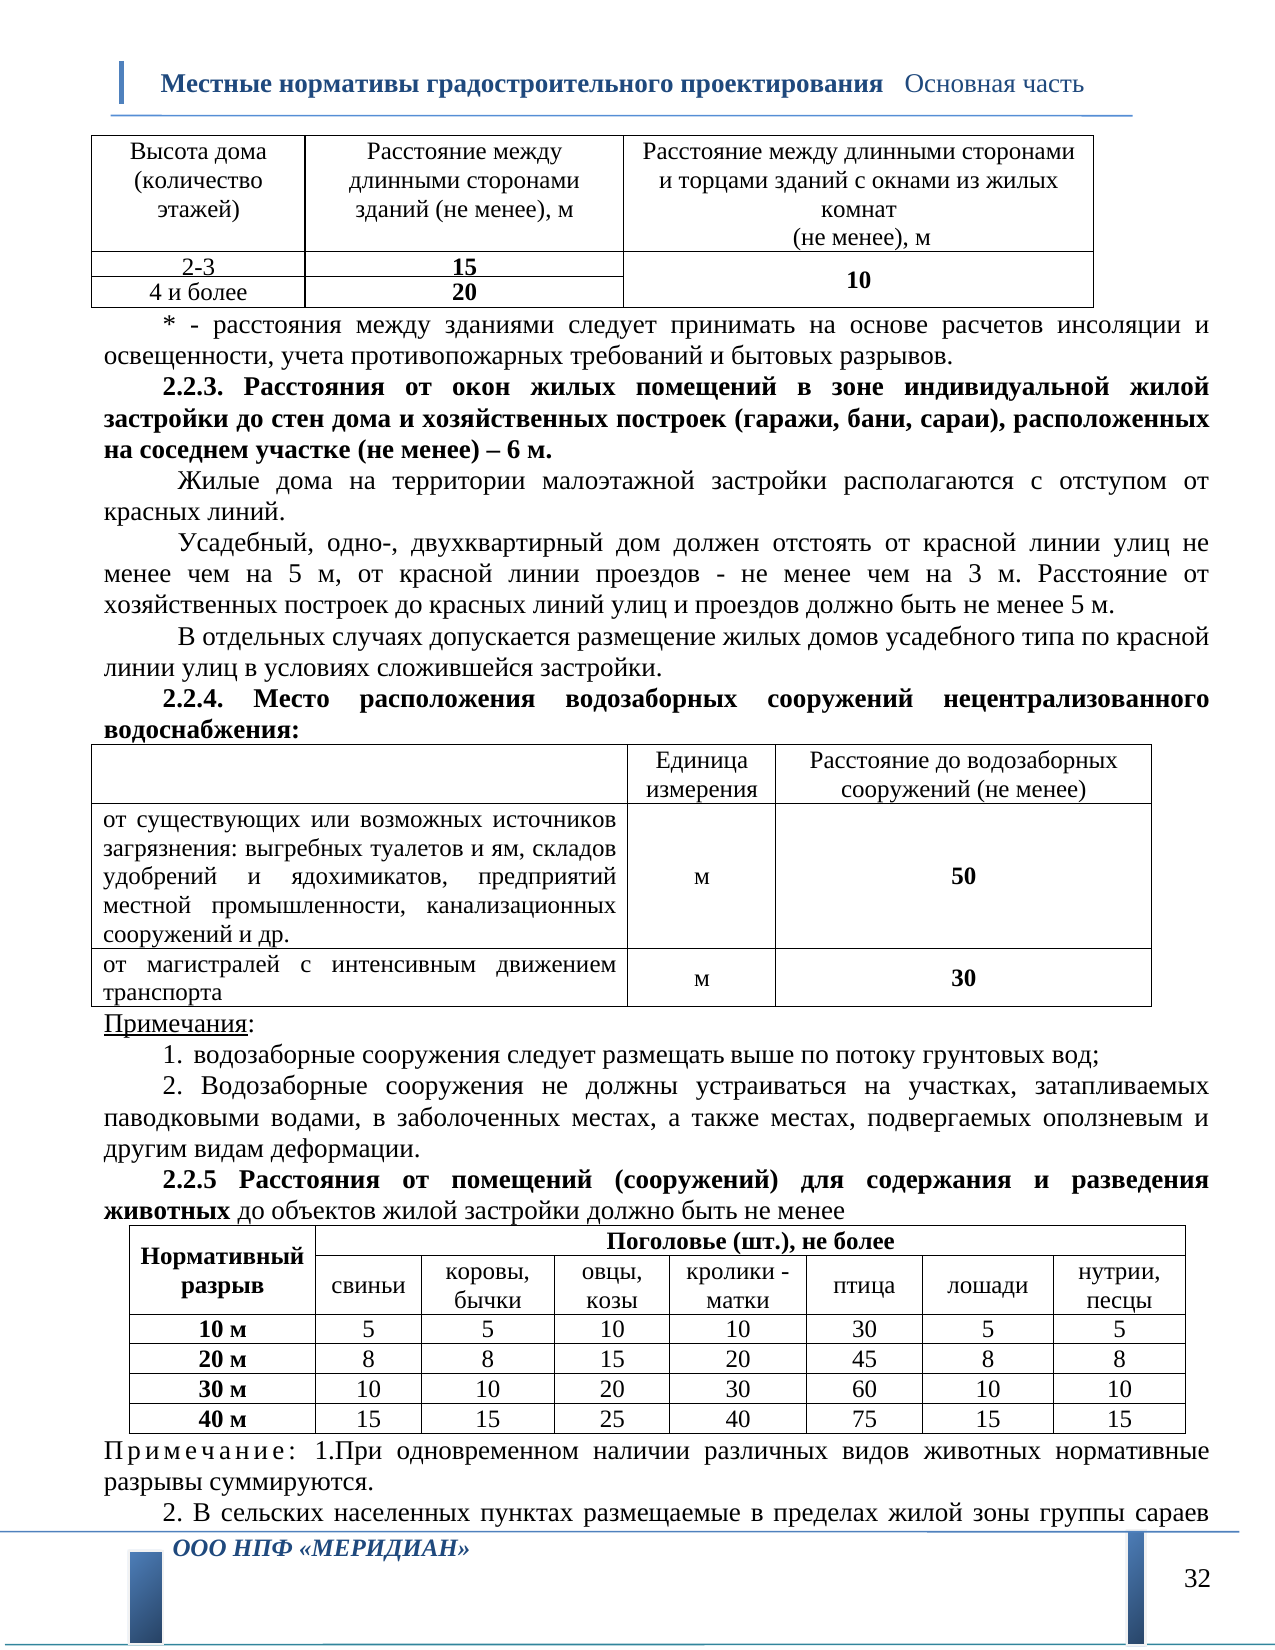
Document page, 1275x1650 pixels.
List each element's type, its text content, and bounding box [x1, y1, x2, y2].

table_cell овцы, козы [555, 1256, 669, 1313]
table_cell 10 [923, 1374, 1053, 1403]
table_cell 20 [306, 277, 623, 307]
table_cell 20 [670, 1344, 806, 1373]
table_cell 4 и более [92, 277, 304, 307]
table_cell 10 [624, 252, 1093, 307]
table_cell свиньи [316, 1256, 421, 1313]
table_cell [130, 1315, 315, 1343]
table_cell 75 [807, 1404, 922, 1433]
table_cell 40 [670, 1404, 806, 1433]
text 2. Водозаборные сооружения не должны устраиваться на участках, затапливаемых паводковыми водами, в заболоченных местах, а также местах, подвергаемых оползневым и другим видам деформации. [103, 1069, 1211, 1163]
table_cell 60 [807, 1374, 922, 1403]
table_cell лошади [923, 1256, 1053, 1313]
table_cell 5 [316, 1315, 421, 1343]
table_header Расстояние до водозаборных сооружений (не менее) [776, 745, 1151, 803]
table_cell м [628, 949, 775, 1006]
table_cell 5 [1054, 1315, 1185, 1343]
text Жилые дома на территории малоэтажной застройки располагаются с отступом от красных линий. [103, 464, 1211, 526]
text 2.2.3. Расстояния от окон жилых помещений в зоне индивидуальной жилой застройки до стен дома и хозяйственных построек (гаражи, бани, сараи), расположенных на соседнем участке (не менее) – . [103, 371, 1211, 464]
table_header Высота дома (количество этажей) [92, 136, 304, 251]
table_cell [130, 1344, 315, 1373]
table_cell [130, 1404, 315, 1433]
table_cell 10 [1054, 1374, 1185, 1403]
table_cell 15 [1054, 1404, 1185, 1433]
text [103, 1496, 1211, 1527]
table_cell 8 [422, 1344, 554, 1373]
table_cell 30 [807, 1315, 922, 1343]
table_cell 15 [923, 1404, 1053, 1433]
table_cell 10 [555, 1315, 669, 1343]
table_cell птица [807, 1256, 922, 1313]
table_cell 20 [555, 1374, 669, 1403]
table_cell 5 [923, 1315, 1053, 1343]
table_cell 10 [670, 1315, 806, 1343]
table_cell нутрии, песцы [1054, 1256, 1185, 1313]
table_cell кролики - матки [670, 1256, 806, 1313]
text Усадебный, одно-, двухквартирный дом должен отстоять от красной линии улиц не менее чем на , от красной линии проездов - не менее чем на . Расстояние от хозяйственных построек до красных линий улиц и проездов должно быть не менее . [103, 526, 1211, 620]
table_cell 10 [316, 1374, 421, 1403]
table_header Единица измерения [628, 745, 775, 803]
text 2.2.5 Расстояния от помещений (сооружений) для содержания и разведения животных до объектов жилой застройки должно быть не менее [103, 1163, 1211, 1225]
table_cell 30 [776, 949, 1151, 1006]
table_cell 45 [807, 1344, 922, 1373]
text 1. водозаборные сооружения следует размещать выше по потоку грунтовых вод; [103, 1038, 1211, 1069]
table_cell 8 [923, 1344, 1053, 1373]
table_cell 15 [422, 1404, 554, 1433]
table_cell 25 [555, 1404, 669, 1433]
table_cell 15 [555, 1344, 669, 1373]
table_header Расстояние между длинными сторонами зданий (не менее), м [306, 136, 623, 251]
table_cell 8 [1054, 1344, 1185, 1373]
text Примечания: [103, 1007, 1211, 1038]
table_header [92, 745, 627, 803]
table_cell 50 [776, 804, 1151, 948]
text Примечание: 1.При одновременном наличии различных видов животных нормативные разрывы суммируются. [103, 1434, 1211, 1496]
table_cell 10 [422, 1374, 554, 1403]
table_cell м [628, 804, 775, 948]
table_cell [130, 1374, 315, 1403]
text В отдельных случаях допускается размещение жилых домов усадебного типа по красной линии улиц в условиях сложившейся застройки. [103, 620, 1211, 682]
table_cell 30 [670, 1374, 806, 1403]
table_header Нормативный разрыв [130, 1226, 315, 1313]
table_cell от существующих или возможных источников загрязнения: выгребных туалетов и ям, складов удобрений и ядохимикатов, предприятий местной промышленности, канализационных сооружений и др. [92, 804, 627, 948]
table_header Поголовье (шт.), не более [316, 1226, 1185, 1255]
table_cell 5 [422, 1315, 554, 1343]
text 2.2.4. Место расположения водозаборных сооружений нецентрализованного водоснабжения: [103, 682, 1211, 744]
table_cell 2-3 [92, 252, 304, 276]
table_cell 8 [316, 1344, 421, 1373]
table_header Расстояние между длинными сторонами и торцами зданий с окнами из жилых комнат (не менее), м [624, 136, 1093, 251]
table_cell коровы, бычки [422, 1256, 554, 1313]
table_cell 15 [306, 252, 623, 276]
table_cell 15 [316, 1404, 421, 1433]
text * - расстояния между зданиями следует принимать на основе расчетов инсоляции и освещенности, учета противопожарных требований и бытовых разрывов. [103, 308, 1211, 371]
table_cell от магистралей с интенсивным движением транспорта [92, 949, 627, 1006]
